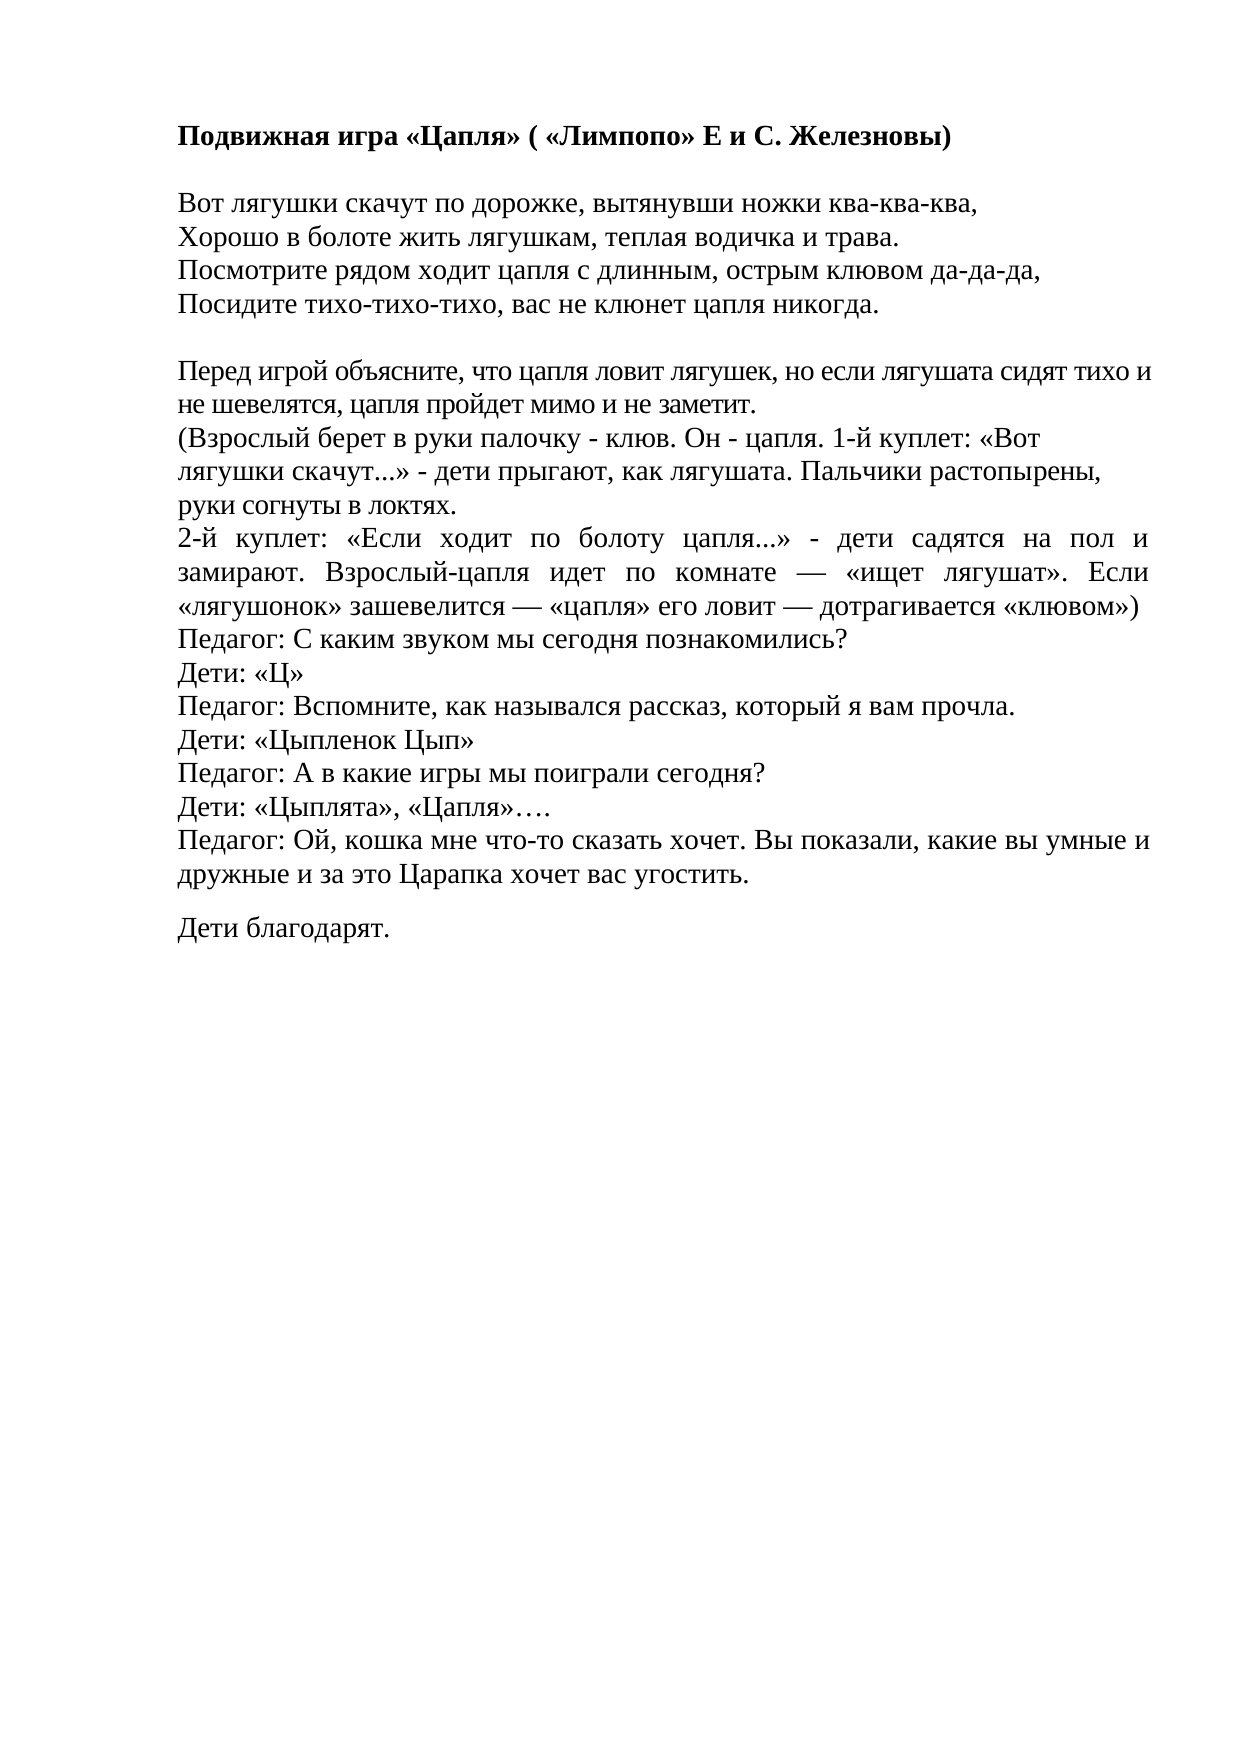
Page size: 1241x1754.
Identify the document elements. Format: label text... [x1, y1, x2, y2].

text Подвижная игра «Цапля» ( «Лимпопо» Е и С. Железновы) [177, 118, 1152, 152]
text Дети благодарят. [177, 910, 1152, 944]
text Дети: «Ц» [177, 655, 1152, 688]
text Перед игрой объясните, что цапля ловит лягушек, но если лягушата сидят тихо и не шевелятся, цапля пройдет мимо и не заметит. [177, 353, 1152, 420]
text Посмотрите рядом ходит цапля с длинным, острым клювом да-да-да, [177, 252, 1152, 286]
text Вот лягушки скачут по дорожке, вытянувши ножки ква-ква-ква, [177, 185, 1152, 219]
text Дети: «Цыплята», «Цапля»…. [177, 789, 1152, 822]
text Посидите тихо-тихо-тихо, вас не клюнет цапля никогда. [177, 286, 1152, 319]
text Хорошо в болоте жить лягушкам, теплая водичка и трава. [177, 219, 1152, 252]
text (Взрослый берет в руки палочку - клюв. Он - цапля. 1-й куплет: «Вот лягушки скачут...» - дети прыгают, как лягушата. Пальчики растопырены, руки согнуты в локтях. [178, 420, 1152, 521]
text Педагог: А в какие игры мы поиграли сегодня? [177, 755, 1152, 789]
text Педагог: Вспомните, как назывался рассказ, который я вам прочла. [177, 688, 1152, 722]
text Педагог: Ой, кошка мне что-то сказать хочет. Вы показали, какие вы умные и дружные и за это Царапка хочет вас угостить. [177, 822, 1152, 889]
text Дети: «Цыпленок Цып» [177, 722, 1152, 755]
text 2-й куплет: «Если ходит по болоту цапля...» - дети садятся на пол и замирают. Взрослый-цапля идет по комнате — «ищет лягушат». Если «лягушонок» зашевелится — «цапля» его ловит — дотрагивается «клювом») [177, 521, 1150, 621]
text Педагог: С каким звуком мы сегодня познакомились? [177, 621, 1152, 655]
